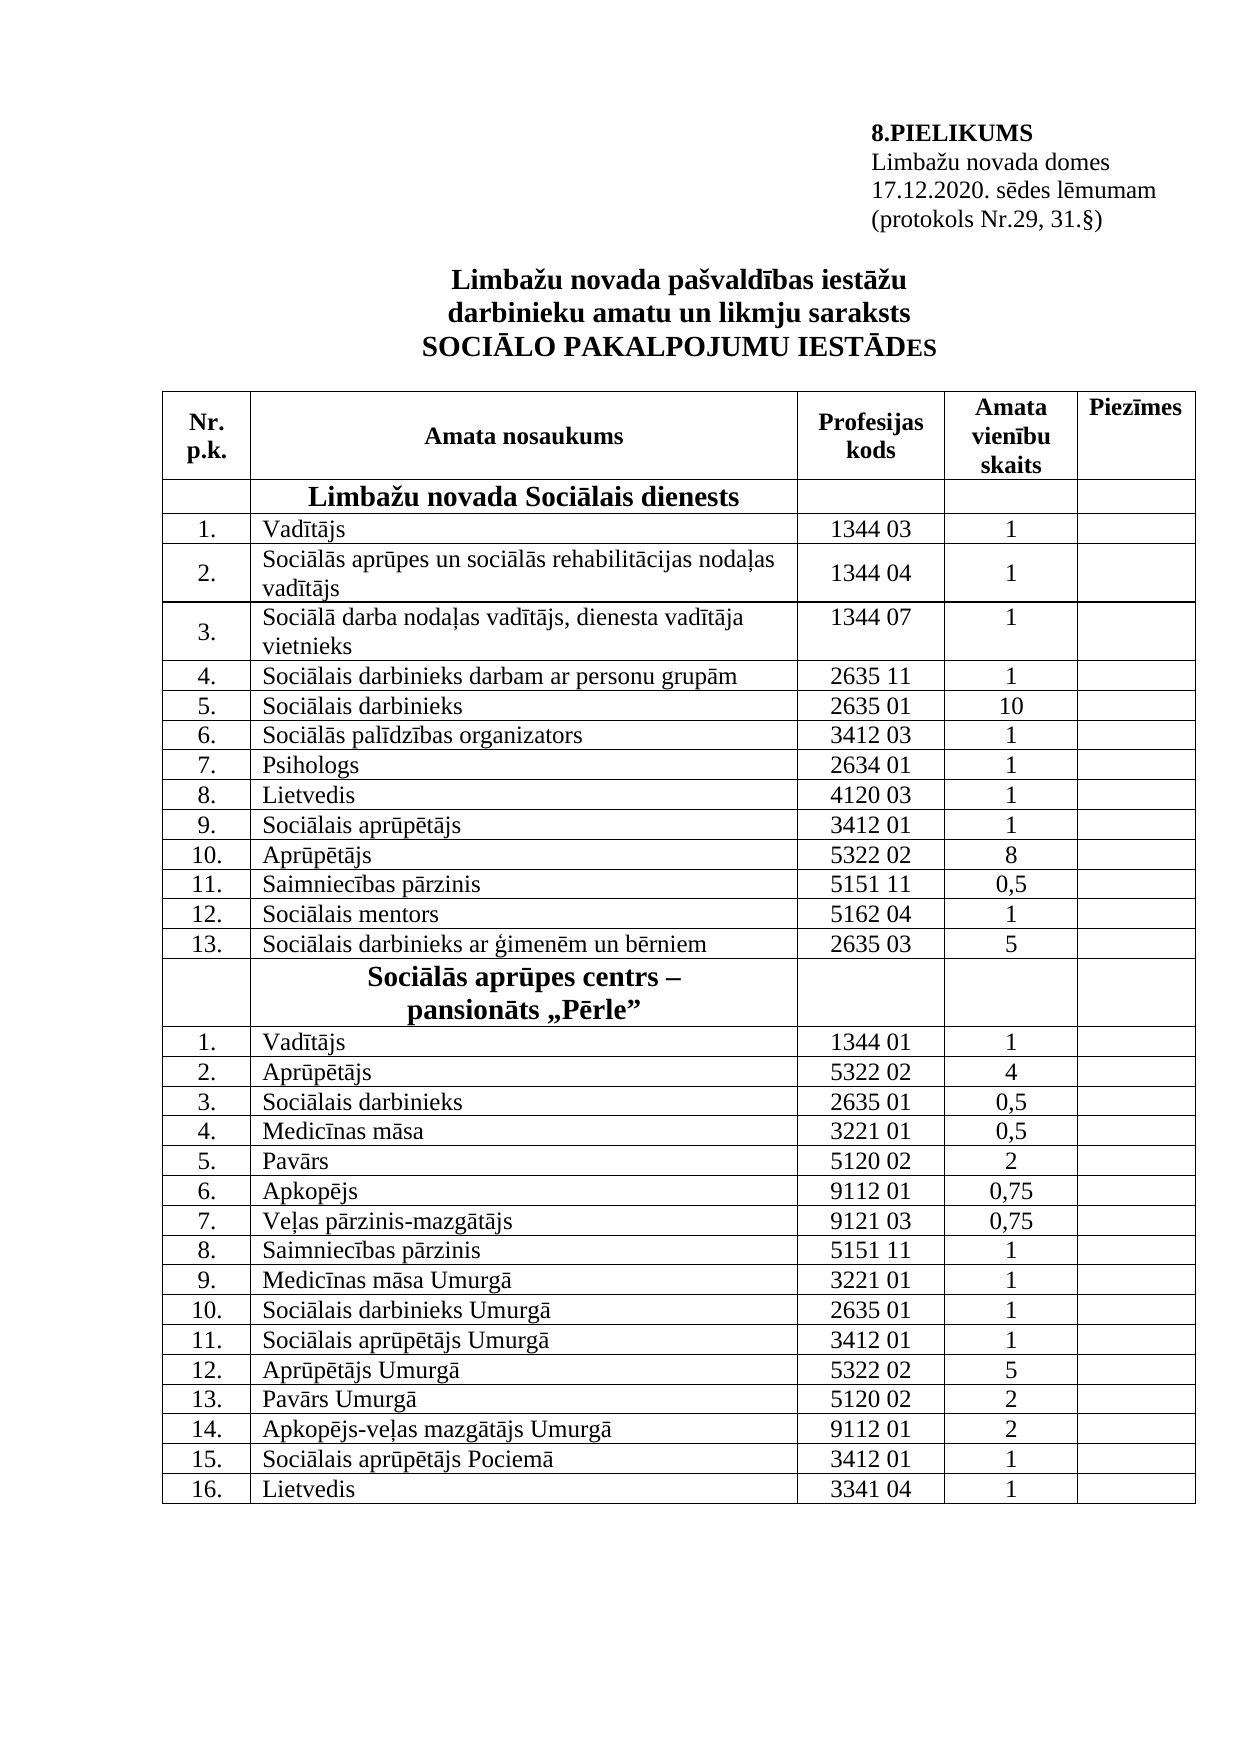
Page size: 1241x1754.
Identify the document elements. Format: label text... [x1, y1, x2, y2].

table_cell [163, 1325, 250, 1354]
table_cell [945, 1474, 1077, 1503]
table_cell 6. [163, 1176, 250, 1205]
table_cell 2634 01 [798, 750, 944, 779]
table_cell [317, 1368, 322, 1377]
table_header Amata vienību skaits [945, 392, 1077, 478]
table_cell 7. [163, 1206, 250, 1234]
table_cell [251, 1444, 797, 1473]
table_cell Apkopējs [251, 1176, 797, 1205]
table_cell 1344 07 [798, 603, 944, 660]
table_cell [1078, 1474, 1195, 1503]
table_cell [1078, 899, 1195, 928]
table_cell 8 [945, 840, 1077, 868]
table_cell 5322 02 [798, 1057, 944, 1086]
text darbinieku amatu un likmju saraksts [177, 295, 1181, 329]
table_cell [1078, 750, 1195, 779]
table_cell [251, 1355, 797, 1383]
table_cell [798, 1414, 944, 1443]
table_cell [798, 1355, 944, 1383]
table_cell [1078, 929, 1195, 958]
table_cell Lietvedis [251, 780, 797, 809]
table_cell 1344 01 [798, 1027, 944, 1056]
table_cell [1078, 1116, 1195, 1145]
table_cell [1078, 1176, 1195, 1205]
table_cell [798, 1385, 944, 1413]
table_cell 1 [945, 603, 1077, 660]
table_cell 1 [945, 899, 1077, 928]
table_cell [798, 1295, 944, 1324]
table_cell 5. [163, 691, 250, 719]
table_cell [1078, 780, 1195, 809]
table_cell [1078, 603, 1195, 660]
table_cell Saimniecības pārzinis [251, 870, 797, 898]
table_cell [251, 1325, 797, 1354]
table_header Profesijas kods [798, 392, 944, 478]
table_cell 1 [945, 544, 1077, 601]
table_cell 5162 04 [798, 899, 944, 928]
table_cell 2635 01 [798, 1087, 944, 1115]
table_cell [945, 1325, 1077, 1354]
table_cell [1078, 870, 1195, 898]
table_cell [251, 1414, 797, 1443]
table_cell Psihologs [251, 750, 797, 779]
table_cell 5151 11 [798, 870, 944, 898]
table_cell Aprūpētājs [251, 840, 797, 868]
table_cell [163, 480, 250, 513]
table_cell 5120 02 [798, 1146, 944, 1175]
table_cell 7. [163, 750, 250, 779]
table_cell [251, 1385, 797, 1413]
table_cell [1078, 514, 1195, 543]
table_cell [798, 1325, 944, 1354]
table_cell [1078, 959, 1195, 1026]
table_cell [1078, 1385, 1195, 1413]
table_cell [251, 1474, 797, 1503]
table_cell [1078, 1087, 1195, 1115]
table_cell 1 [945, 1236, 1077, 1264]
table_cell 1 [945, 810, 1077, 839]
table_cell 1. [163, 514, 250, 543]
table_cell 1 [945, 1027, 1077, 1056]
table_cell [1078, 1146, 1195, 1175]
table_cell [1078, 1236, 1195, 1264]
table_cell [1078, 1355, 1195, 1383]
table_cell 0,5 [945, 1116, 1077, 1145]
table_cell 4120 03 [798, 780, 944, 809]
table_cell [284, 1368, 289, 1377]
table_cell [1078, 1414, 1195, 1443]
table_cell Sociālās aprūpes un sociālās rehabilitācijas nodaļas vadītājs [251, 544, 797, 601]
table_cell [1078, 480, 1195, 513]
table_cell 2635 01 [798, 691, 944, 719]
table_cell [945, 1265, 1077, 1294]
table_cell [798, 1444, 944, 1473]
table_cell [1078, 1057, 1195, 1086]
text SOCIĀLO PAKALPOJUMU IESTĀDES [177, 329, 1181, 362]
table_cell 10 [945, 691, 1077, 719]
table_cell 3221 01 [798, 1116, 944, 1145]
table_cell [945, 959, 1077, 1026]
table_cell [1078, 810, 1195, 839]
table_cell Sociālā darba nodaļas vadītājs, dienesta vadītāja vietnieks [251, 603, 797, 660]
table_cell 3412 01 [798, 810, 944, 839]
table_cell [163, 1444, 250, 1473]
table_cell 1344 03 [798, 514, 944, 543]
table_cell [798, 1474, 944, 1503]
table_cell 5. [163, 1146, 250, 1175]
table_cell 1 [945, 750, 1077, 779]
table_cell 2635 03 [798, 929, 944, 958]
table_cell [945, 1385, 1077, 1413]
table_header Nr. p.k. [163, 392, 250, 478]
table_cell 0,5 [945, 870, 1077, 898]
table_cell 1 [945, 514, 1077, 543]
table_cell [1078, 691, 1195, 719]
table_cell [1078, 1027, 1195, 1056]
table_cell Vadītājs [251, 514, 797, 543]
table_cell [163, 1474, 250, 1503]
table_cell 11. [163, 870, 250, 898]
table_cell 2635 11 [798, 661, 944, 690]
table_cell 2 [945, 1146, 1077, 1175]
table_cell Vadītājs [251, 1027, 797, 1056]
table_cell 5151 11 [798, 1236, 944, 1264]
table_cell 2. [163, 1057, 250, 1086]
table_cell 4. [163, 661, 250, 690]
table_cell [798, 959, 944, 1026]
table_cell [945, 480, 1077, 513]
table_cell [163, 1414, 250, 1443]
table_cell 1 [945, 780, 1077, 809]
table_cell 1344 04 [798, 544, 944, 601]
text 17.12.2020. sēdes lēmumam (protokols Nr.29, 31.§) [871, 176, 1181, 233]
table_cell Sociālais darbinieks [251, 1087, 797, 1115]
table_cell 3. [163, 1087, 250, 1115]
table_cell Medicīnas māsa [251, 1116, 797, 1145]
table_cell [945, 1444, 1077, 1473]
table_cell 12. [163, 899, 250, 928]
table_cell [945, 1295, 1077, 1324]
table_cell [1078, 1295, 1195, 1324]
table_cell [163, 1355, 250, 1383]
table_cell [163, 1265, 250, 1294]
table_cell 2. [163, 544, 250, 601]
table_cell Saimniecības pārzinis [251, 1236, 797, 1264]
table_header Piezīmes [1078, 392, 1195, 478]
table_cell [1078, 544, 1195, 601]
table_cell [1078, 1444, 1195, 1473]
table_cell 1 [945, 721, 1077, 749]
table_cell 8. [163, 780, 250, 809]
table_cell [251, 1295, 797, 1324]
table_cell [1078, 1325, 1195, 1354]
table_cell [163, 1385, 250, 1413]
table_cell Aprūpētājs [251, 1057, 797, 1086]
table_cell Sociālais darbinieks ar ģimenēm un bērniem [251, 929, 797, 958]
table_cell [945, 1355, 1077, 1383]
table_cell 4. [163, 1116, 250, 1145]
table_header Amata nosaukums [251, 392, 797, 478]
text Limbažu novada pašvaldības iestāžu [177, 262, 1181, 295]
table_cell 13. [163, 929, 250, 958]
table_cell [1078, 1206, 1195, 1234]
table_cell Sociālais mentors [251, 899, 797, 928]
table_cell 3. [163, 603, 250, 660]
text Limbažu novada domes [871, 147, 1181, 176]
table_cell Sociālās aprūpes centrs – pansionāts „Pērle” [251, 959, 797, 1026]
table_cell 6. [163, 721, 250, 749]
table_cell [163, 959, 250, 1026]
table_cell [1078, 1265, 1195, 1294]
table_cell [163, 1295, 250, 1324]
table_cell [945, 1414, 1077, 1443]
table_cell 5 [945, 929, 1077, 958]
text 8.Pielikums [871, 118, 1181, 147]
table_cell 0,5 [945, 1087, 1077, 1115]
table_cell Sociālais aprūpētājs [251, 810, 797, 839]
table_cell 10. [163, 840, 250, 868]
table_cell Sociālais darbinieks [251, 691, 797, 719]
table_cell [1078, 840, 1195, 868]
table_cell 8. [163, 1236, 250, 1264]
table_cell 0,75 [945, 1206, 1077, 1234]
table_cell [1078, 661, 1195, 690]
table_cell [798, 480, 944, 513]
table_cell 0,75 [945, 1176, 1077, 1205]
table_cell Limbažu novada Sociālais dienests [251, 480, 797, 513]
table_cell Veļas pārzinis-mazgātājs [251, 1206, 797, 1234]
table_cell Sociālās palīdzības organizators [251, 721, 797, 749]
table_cell 5322 02 [798, 840, 944, 868]
table_cell 9112 01 [798, 1176, 944, 1205]
table_cell Pavārs [251, 1146, 797, 1175]
table_cell 4 [945, 1057, 1077, 1086]
table_cell [1078, 721, 1195, 749]
table_cell 3412 03 [798, 721, 944, 749]
table_cell Sociālais darbinieks darbam ar personu grupām [251, 661, 797, 690]
table_cell 1 [945, 661, 1077, 690]
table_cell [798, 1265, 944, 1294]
table_cell 9121 03 [798, 1206, 944, 1234]
table_cell 9. [163, 810, 250, 839]
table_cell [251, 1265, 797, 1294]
table_cell 1. [163, 1027, 250, 1056]
